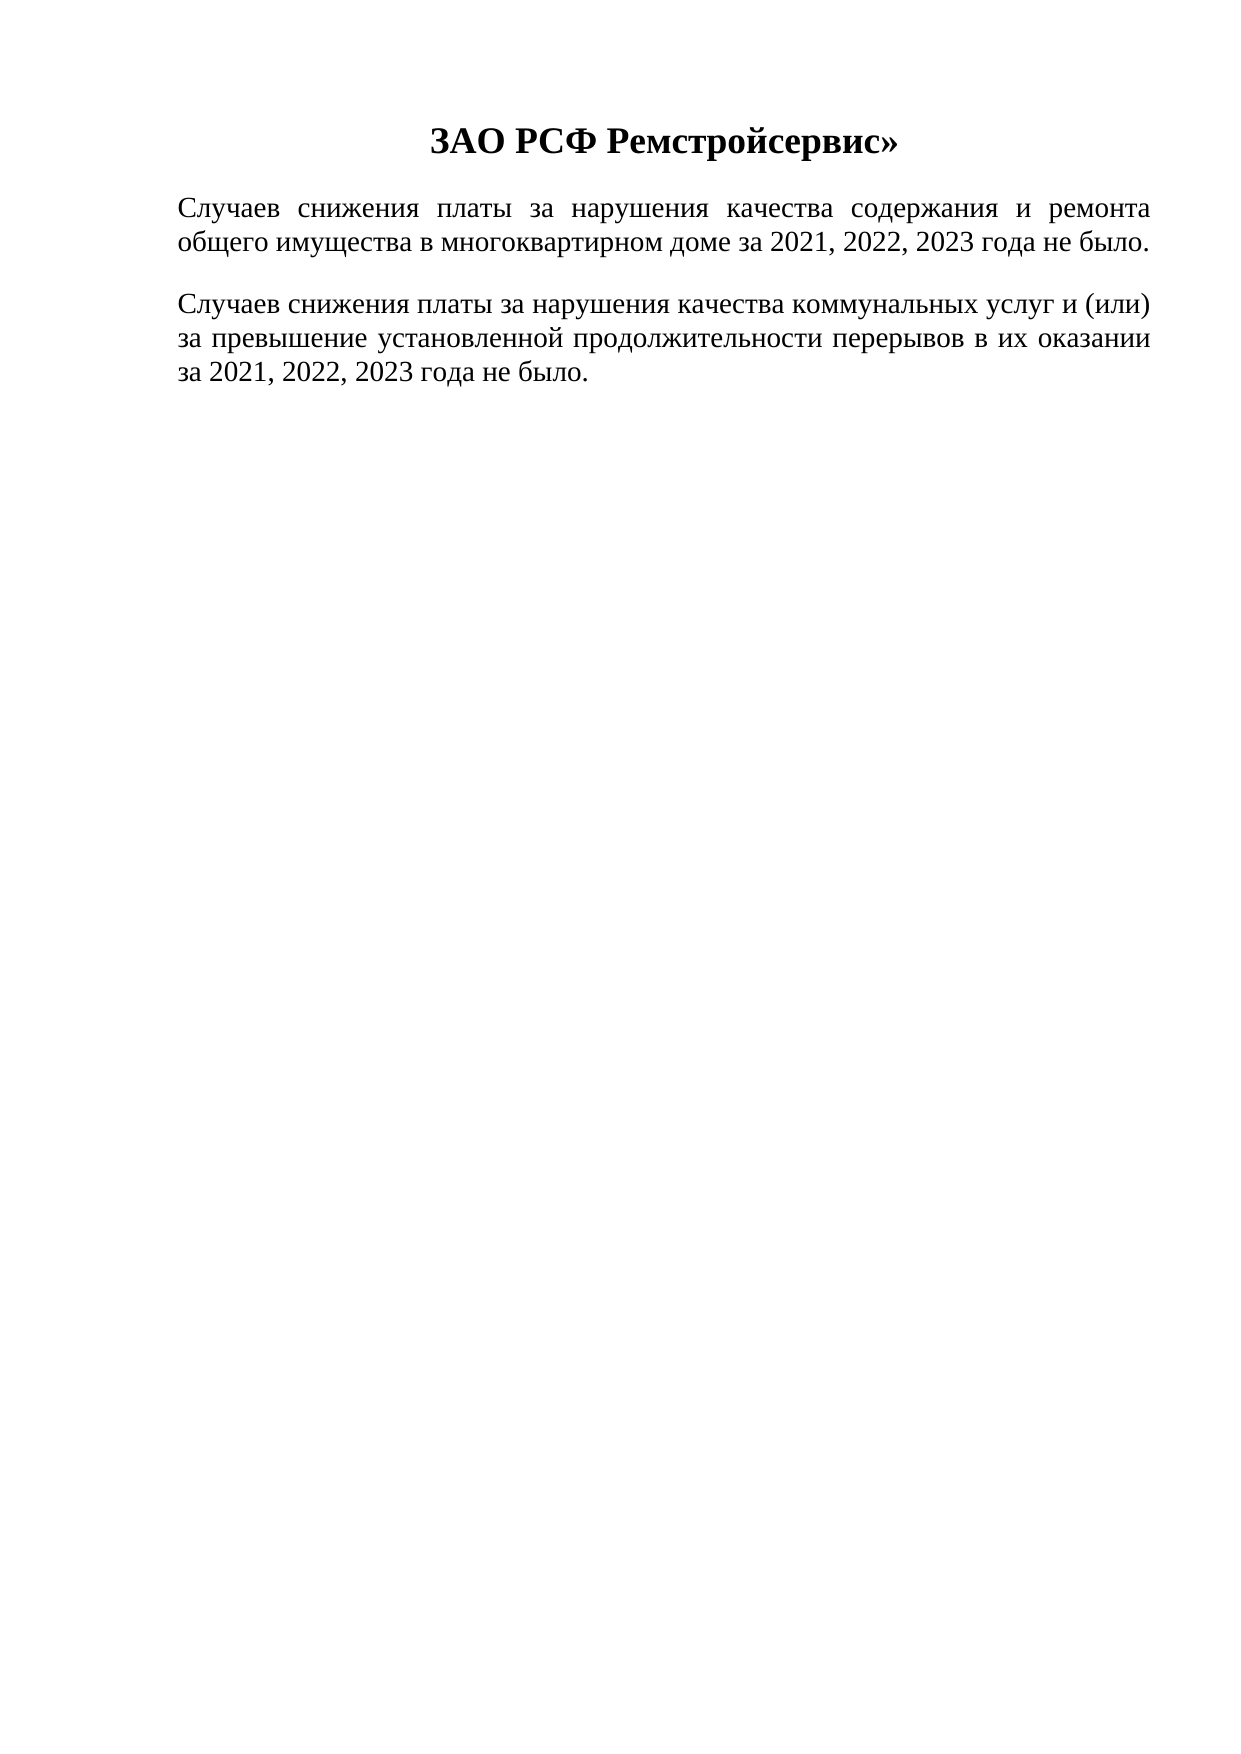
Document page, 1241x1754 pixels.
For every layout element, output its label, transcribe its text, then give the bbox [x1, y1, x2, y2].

text Случаев снижения платы за нарушения качества содержания и ремонта общего имущества в многоквартирном доме за 2021, 2022, 2023 года не было. [177, 190, 1152, 257]
text ЗАО РСФ Ремстройсервис» [177, 118, 1152, 161]
text Случаев снижения платы за нарушения качества коммунальных услуг и (или) за превышение установленной продолжительности перерывов в их оказании за 2021, 2022, 2023 года не было. [177, 287, 1152, 387]
